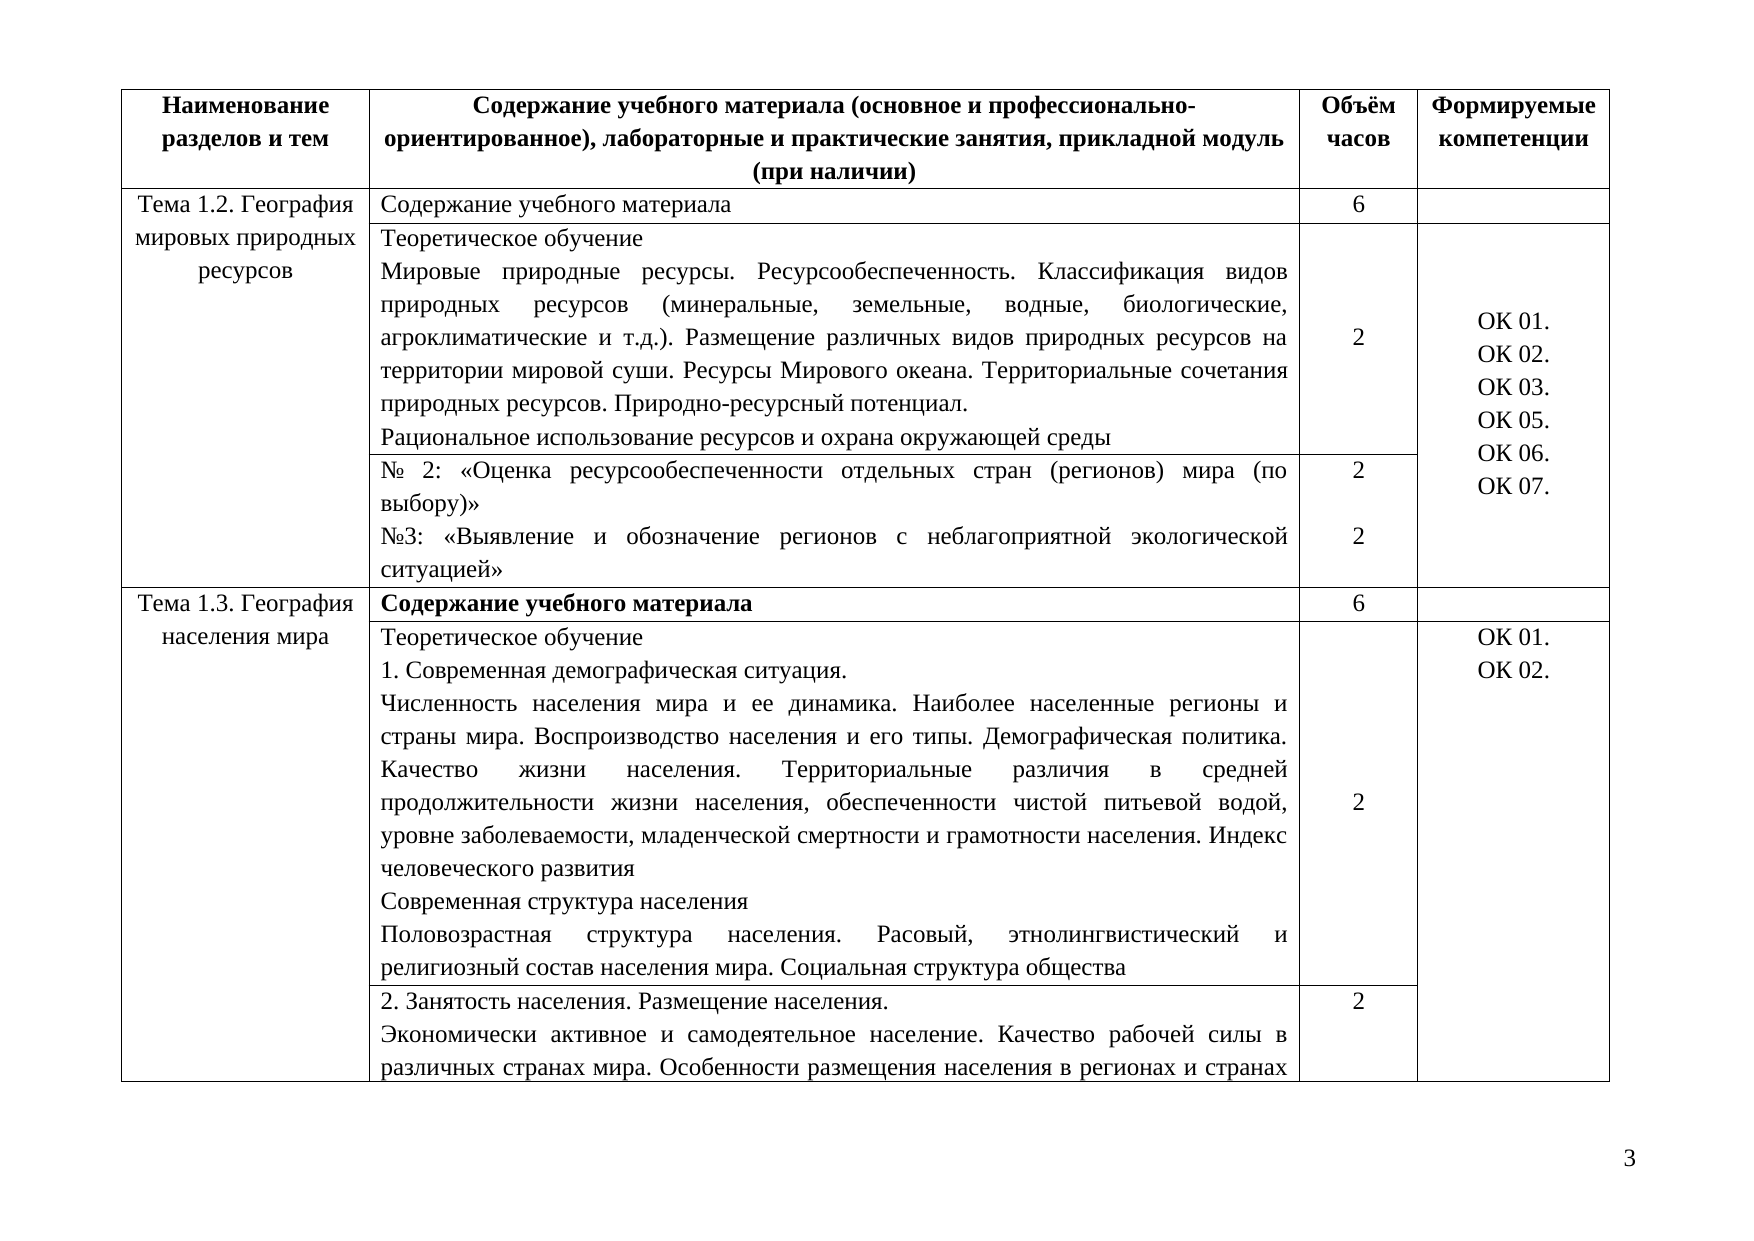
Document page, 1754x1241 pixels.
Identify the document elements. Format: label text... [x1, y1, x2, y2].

table_cell [1418, 189, 1609, 222]
table_cell 2 2 [1300, 455, 1417, 587]
table_cell ОК 01. ОК 02. [1418, 622, 1609, 1081]
table_cell 6 [1300, 588, 1417, 621]
table_cell [1418, 588, 1609, 621]
table_header Формируемые компетенции [1418, 90, 1609, 188]
table_header Содержание учебного материала (основное и профессионально-ориентированное), лабораторные и практические занятия, прикладной модуль (при наличии) [370, 90, 1299, 188]
table_cell 2 [1300, 622, 1417, 985]
table_cell Тема 1.2. География мировых природных ресурсов [122, 189, 369, 587]
table_cell 6 [1300, 189, 1417, 222]
table_cell 2 [1300, 986, 1417, 1081]
table_cell Тема 1.3. География населения мира [122, 588, 369, 1081]
table_cell Содержание учебного материала [370, 588, 1299, 621]
table_cell № 2: «Оценка ресурсообеспеченности отдельных стран (регионов) мира (по выбору)» №3: «Выявление и обозначение регионов с неблагоприятной экологической ситуацией» [370, 455, 1299, 587]
table_cell Содержание учебного материала [370, 189, 1299, 222]
table_cell 2 [1300, 224, 1417, 454]
table_cell ОК 01. ОК 02. ОК 03. ОК 05. ОК 06. ОК 07. [1418, 224, 1609, 587]
table_header Наименование разделов и тем [122, 90, 369, 188]
table_header Объём часов [1300, 90, 1417, 188]
table_cell Теоретическое обучение 1. Современная демографическая ситуация. Численность населения мира и ее динамика. Наиболее населенные регионы и страны мира. Воспроизводство населения и его типы. Демографическая политика. Качество жизни населения. Территориальные различия в средней продолжительности жизни населения, обеспеченности чистой питьевой водой, уровне заболеваемости, младенческой смертности и грамотности населения. Индекс человеческого развития Современная структура населения Половозрастная структура населения. Расовый, этнолингвистический и религиозный состав населения мира. Социальная структура общества [370, 622, 1299, 985]
table_cell Теоретическое обучение Мировые природные ресурсы. Ресурсообеспеченность. Классификация видов природных ресурсов (минеральные, земельные, водные, биологические, агроклиматические и т.д.). Размещение различных видов природных ресурсов на территории мировой суши. Ресурсы Мирового океана. Территориальные сочетания природных ресурсов. Природно-ресурсный потенциал. Рациональное использование ресурсов и охрана окружающей среды [370, 224, 1299, 454]
